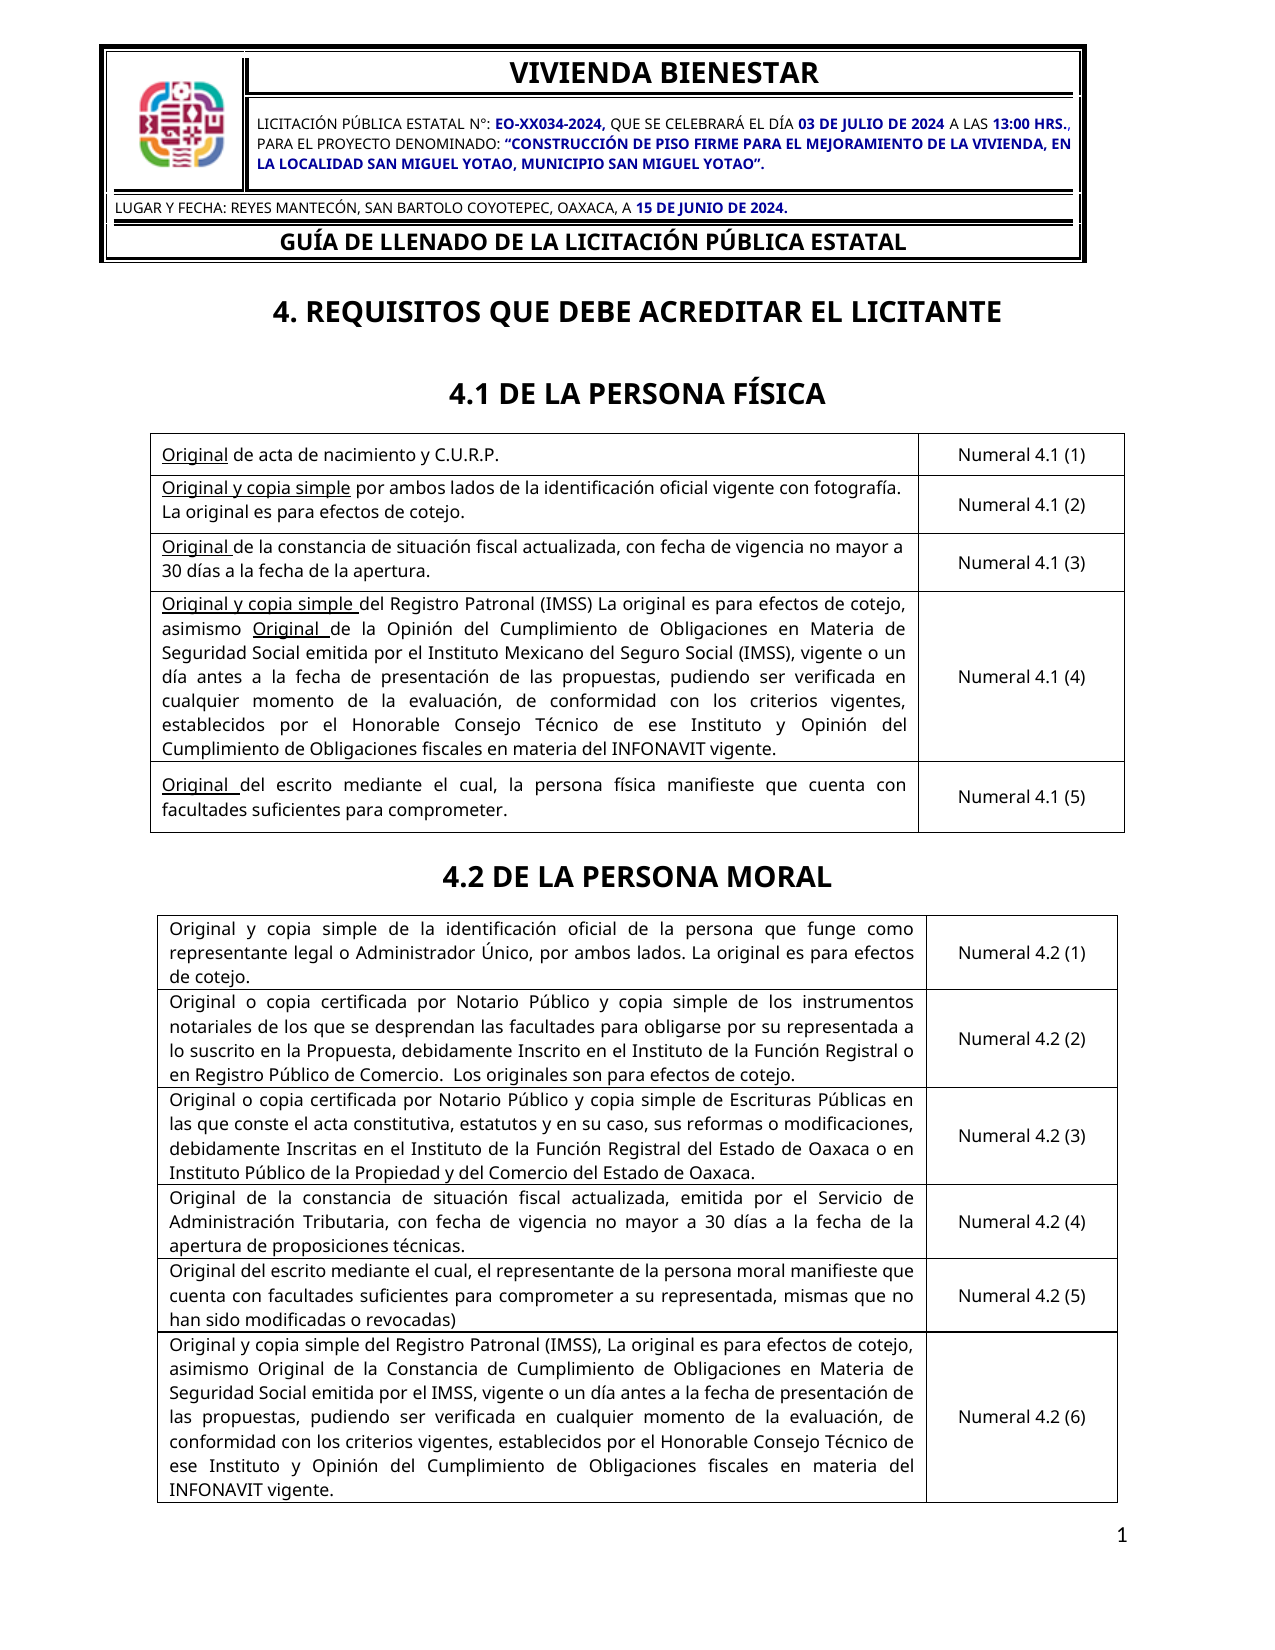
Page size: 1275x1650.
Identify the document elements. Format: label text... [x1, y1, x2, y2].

table_cell Numeral 4.1 (2) [919, 476, 1124, 533]
table_cell Numeral 4.1 (3) [919, 534, 1124, 591]
table_cell Numeral 4.2 (2) [927, 990, 1117, 1087]
table_cell Numeral 4.1 (4) [919, 592, 1124, 761]
table_header Numeral 4.1 (1) [919, 434, 1124, 474]
table_cell Original de la constancia de situación fiscal actualizada, emitida por el Servicio de Administración Tributaria, con fecha de vigencia no mayor a 30 días a la fecha de la apertura de proposiciones técnicas. [158, 1185, 926, 1258]
table_cell Original de la constancia de situación fiscal actualizada, con fecha de vigencia no mayor a 30 días a la fecha de la apertura. [151, 534, 918, 591]
text 4.1 DE LA PERSONA FÍSICA [148, 373, 1127, 413]
table_cell Numeral 4.2 (6) [927, 1333, 1117, 1502]
picture [128, 73, 235, 173]
table_cell Numeral 4.2 (3) [927, 1088, 1117, 1184]
table_cell Original del escrito mediante el cual, la persona física manifieste que cuenta con facultades suficientes para comprometer. [151, 762, 918, 832]
text 4.2 DE LA PERSONA MORAL [148, 856, 1127, 896]
table_cell Original o copia certificada por Notario Público y copia simple de los instrumentos notariales de los que se desprendan las facultades para obligarse por su representada a lo suscrito en la Propuesta, debidamente Inscrito en el Instituto de la Función Registral o en Registro Público de Comercio. Los originales son para efectos de cotejo. [158, 990, 926, 1087]
table_cell Numeral 4.1 (5) [919, 762, 1124, 832]
table_header Numeral 4.2 (1) [927, 916, 1117, 989]
table_cell Original y copia simple del Registro Patronal (IMSS) La original es para efectos de cotejo, asimismo Original de la Opinión del Cumplimiento de Obligaciones en Materia de Seguridad Social emitida por el Instituto Mexicano del Seguro Social (IMSS), vigente o un día antes a la fecha de presentación de las propuestas, pudiendo ser verificada en cualquier momento de la evaluación, de conformidad con los criterios vigentes, establecidos por el Honorable Consejo Técnico de ese Instituto y Opinión del Cumplimiento de Obligaciones fiscales en materia del INFONAVIT vigente. [151, 592, 918, 761]
table_cell Original y copia simple por ambos lados de la identificación oficial vigente con fotografía. La original es para efectos de cotejo. [151, 476, 918, 533]
table_cell Original o copia certificada por Notario Público y copia simple de Escrituras Públicas en las que conste el acta constitutiva, estatutos y en su caso, sus reformas o modificaciones, debidamente Inscritas en el Instituto de la Función Registral del Estado de Oaxaca o en Instituto Público de la Propiedad y del Comercio del Estado de Oaxaca. [158, 1088, 926, 1184]
table_header Original y copia simple de la identificación oficial de la persona que funge como representante legal o Administrador Único, por ambos lados. La original es para efectos de cotejo. [158, 916, 926, 989]
table_cell Original y copia simple del Registro Patronal (IMSS), La original es para efectos de cotejo, asimismo Original de la Constancia de Cumplimiento de Obligaciones en Materia de Seguridad Social emitida por el IMSS, vigente o un día antes a la fecha de presentación de las propuestas, pudiendo ser verificada en cualquier momento de la evaluación, de conformidad con los criterios vigentes, establecidos por el Honorable Consejo Técnico de ese Instituto y Opinión del Cumplimiento de Obligaciones fiscales en materia del INFONAVIT vigente. [158, 1333, 926, 1502]
text 4. REQUISITOS QUE DEBE ACREDITAR EL LICITANTE [148, 291, 1127, 331]
table_cell Numeral 4.2 (5) [927, 1259, 1117, 1331]
table_cell Numeral 4.2 (4) [927, 1185, 1117, 1258]
table_cell Original del escrito mediante el cual, el representante de la persona moral manifieste que cuenta con facultades suficientes para comprometer a su representada, mismas que no han sido modificadas o revocadas) [158, 1259, 926, 1331]
table_header Original de acta de nacimiento y C.U.R.P. [151, 434, 918, 474]
